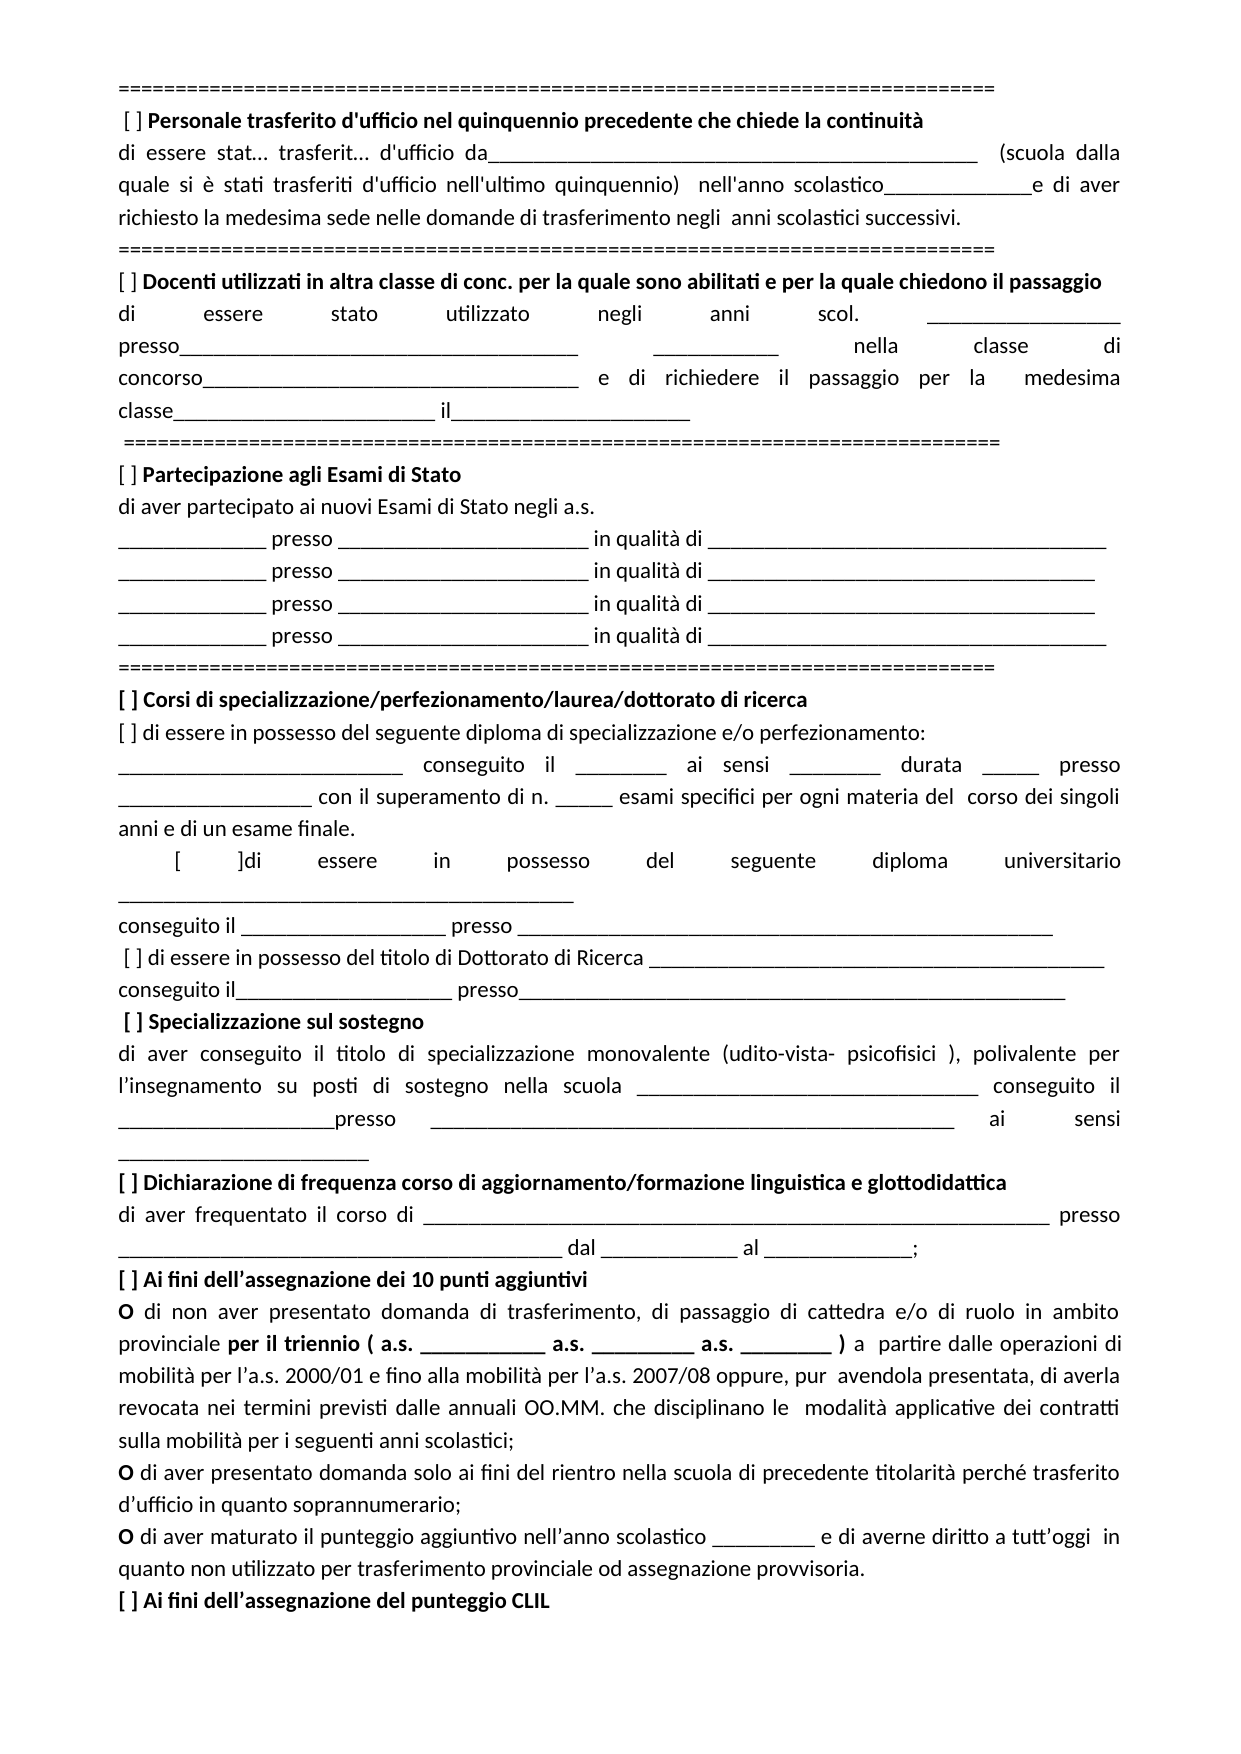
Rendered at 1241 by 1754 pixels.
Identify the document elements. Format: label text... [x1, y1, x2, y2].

text _____________ presso ______________________ in qualità di ___________________________________ [118, 621, 1122, 649]
text [ ] Dichiarazione di frequenza corso di aggiornamento/formazione linguistica e glottodidattica [118, 1168, 1122, 1196]
text О di aver presentato domanda solo ai fini del rientro nella scuola di precedente titolarità perché trasferito d’ufficio in quanto soprannumerario; [118, 1458, 1122, 1518]
text ============================================================================= [118, 428, 1122, 456]
text [ ] Specializzazione sul sostegno [118, 1007, 1122, 1035]
text conseguito il___________________ presso________________________________________________ [118, 975, 1122, 1003]
text _____________ presso ______________________ in qualità di ___________________________________ [118, 524, 1122, 552]
text О di non aver presentato domanda di trasferimento, di passaggio di cattedra e/o di ruolo in ambito provinciale per il triennio ( a.s. ___________ a.s. _________ a.s. ________ ) a partire dalle operazioni di mobilità per l’a.s. 2000/01 e fino alla mobilità per l’a.s. 2007/08 oppure, pur avendola presentata, di averla revocata nei termini previsti dalle annuali OO.MM. che disciplinano le modalità applicative dei contratti sulla mobilità per i seguenti anni scolastici; [118, 1297, 1122, 1454]
text di aver frequentato il corso di _______________________________________________________ presso _______________________________________ dal ____________ al _____________; [118, 1200, 1122, 1261]
text _____________ presso ______________________ in qualità di __________________________________ [118, 557, 1122, 585]
text О di aver maturato il punteggio aggiuntivo nell’anno scolastico _________ e di averne diritto a tutt’oggi in quanto non utilizzato per trasferimento provinciale od assegnazione provvisoria. [118, 1522, 1122, 1582]
text di essere stato utilizzato negli anni scol. _________________ presso___________________________________ ___________ nella classe di concorso_________________________________ e di richiedere il passaggio per la medesima classe_______________________ il_____________________ [118, 299, 1122, 424]
text [ ] Personale trasferito d'ufficio nel quinquennio precedente che chiede la continuità [118, 106, 1122, 134]
text ============================================================================= [118, 235, 1122, 263]
text _____________ presso ______________________ in qualità di __________________________________ [118, 589, 1122, 617]
text _________________________ conseguito il ________ ai sensi ________ durata _____ presso _________________ con il superamento di n. _____ esami specifici per ogni materia del corso dei singoli anni e di un esame finale. [118, 750, 1122, 842]
text [ ] Partecipazione agli Esami di Stato [118, 460, 1122, 488]
text ============================================================================= [118, 74, 1122, 102]
text [ ] di essere in possesso del titolo di Dottorato di Ricerca ________________________________________ [118, 943, 1122, 971]
text di aver partecipato ai nuovi Esami di Stato negli a.s. [118, 492, 1122, 520]
text ============================================================================= [118, 653, 1122, 681]
text [ ]di essere in possesso del seguente diploma universitario ________________________________________ [118, 846, 1122, 907]
text conseguito il __________________ presso _______________________________________________ [118, 911, 1122, 939]
text di aver conseguito il titolo di specializzazione monovalente (udito-vista- psicofisici ), polivalente per l’insegnamento su posti di sostegno nella scuola ______________________________ conseguito il ___________________presso ______________________________________________ ai sensi ______________________ [118, 1039, 1122, 1164]
text [ ] Ai fini dell’assegnazione dei 10 punti aggiuntivi [118, 1265, 1122, 1293]
text [ ] Corsi di specializzazione/perfezionamento/laurea/dottorato di ricerca [118, 685, 1122, 713]
text [ ] Ai fini dell’assegnazione del punteggio CLIL [118, 1587, 1122, 1615]
text [ ] di essere in possesso del seguente diploma di specializzazione e/o perfezionamento: [118, 718, 1122, 746]
text [ ] Docenti utilizzati in altra classe di conc. per la quale sono abilitati e per la quale chiedono il passaggio [118, 267, 1122, 295]
text di essere stat… trasferit… d'ufficio da___________________________________________ (scuola dalla quale si è stati trasferiti d'ufficio nell'ultimo quinquennio) nell'anno scolastico_____________e di aver richiesto la medesima sede nelle domande di trasferimento negli anni scolastici successivi. [118, 138, 1122, 231]
